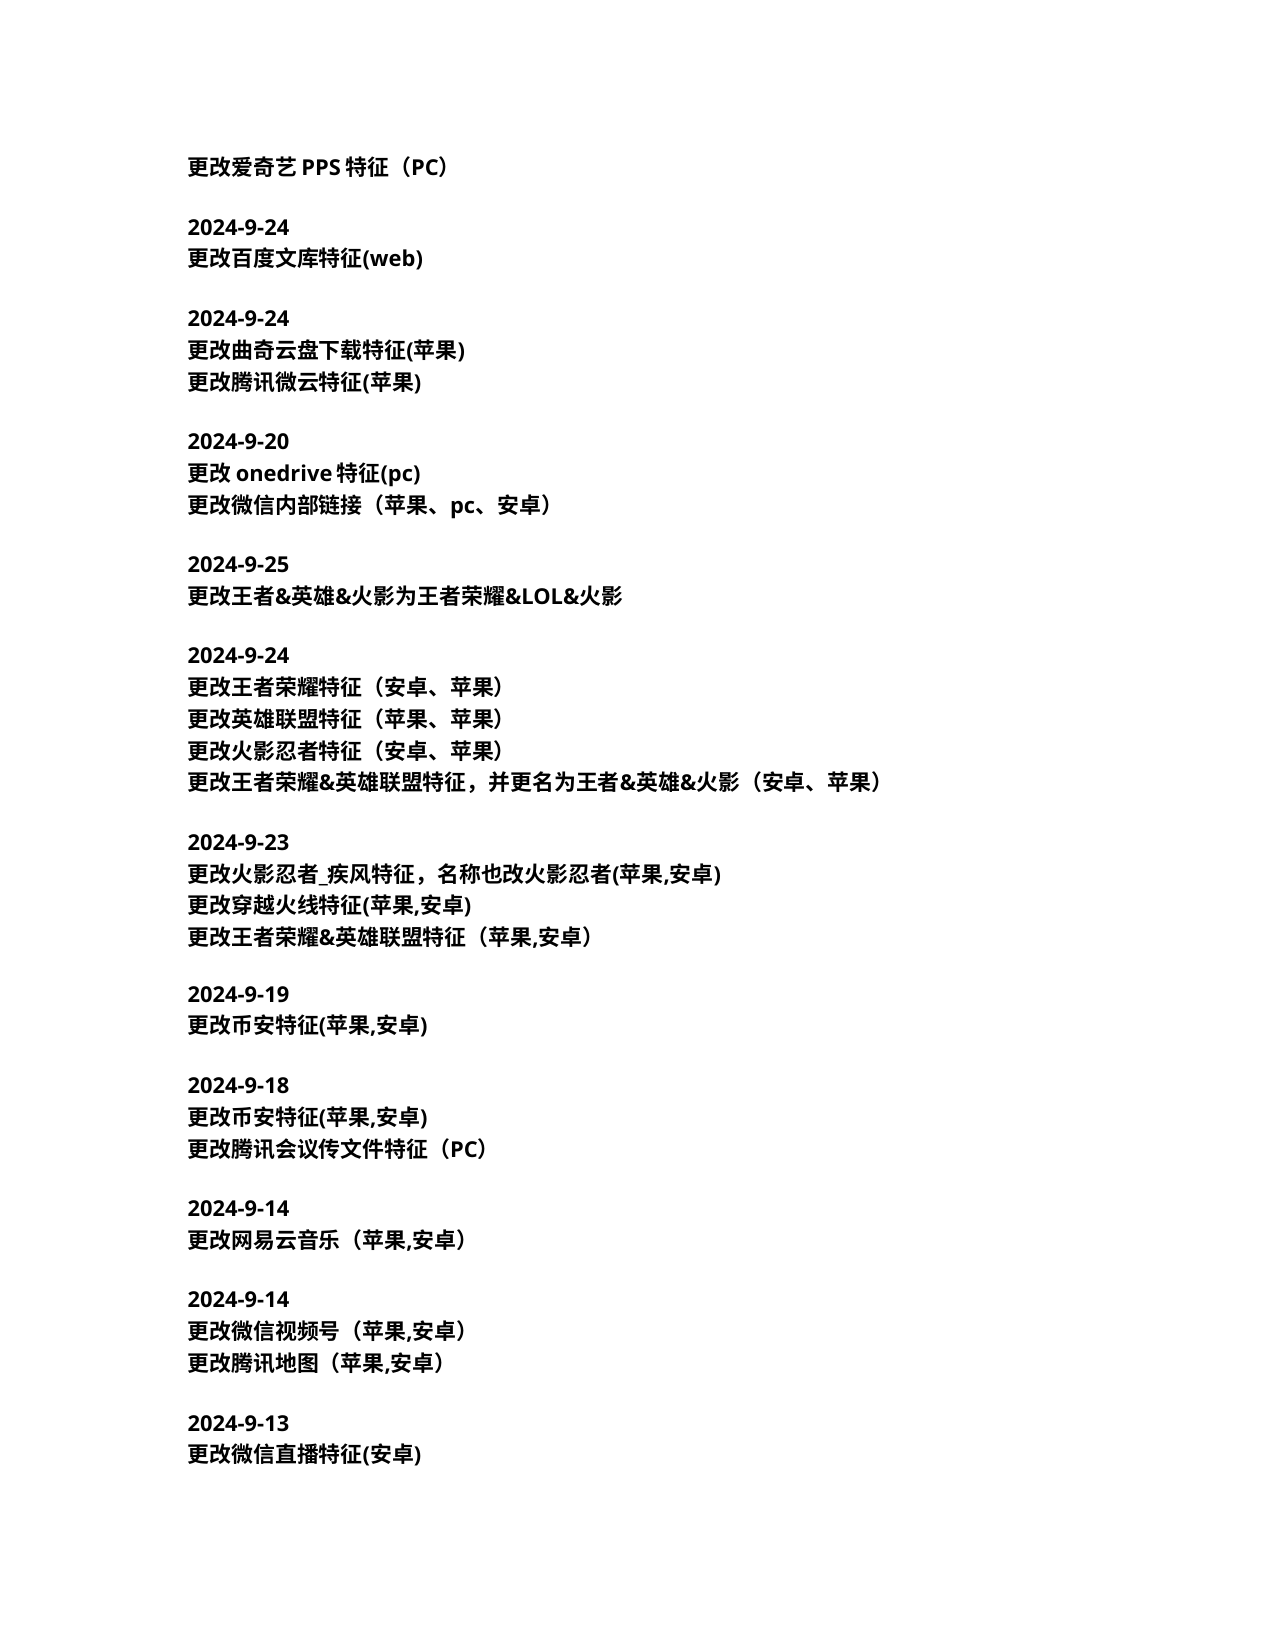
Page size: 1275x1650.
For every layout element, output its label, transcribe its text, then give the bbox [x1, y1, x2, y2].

text 2024-9-18 [187, 1070, 1087, 1100]
text 更改腾讯微云特征(苹果) [187, 364, 1087, 396]
text 2024-9-14 [187, 1193, 1087, 1223]
text 更改爱奇艺PPS特征（PC） [187, 150, 1087, 182]
text 2024-9-13 [187, 1408, 1087, 1437]
text 更改币安特征(苹果,安卓) [187, 1008, 1087, 1040]
text 2024-9-24 [187, 303, 1087, 333]
text 2024-9-20 [187, 426, 1087, 456]
text 更改火影忍者特征（安卓、苹果） [187, 734, 1087, 765]
text 更改微信直播特征(安卓) [187, 1437, 1087, 1469]
text 2024-9-14 [187, 1284, 1087, 1314]
text 更改曲奇云盘下载特征(苹果) [187, 333, 1087, 364]
text 2024-9-23 [187, 827, 1087, 857]
text 更改币安特征(苹果,安卓) [187, 1100, 1087, 1132]
text 更改腾讯地图（苹果,安卓） [187, 1346, 1087, 1378]
text 2024-9-25 [187, 549, 1087, 579]
text 更改王者&英雄&火影为王者荣耀&LOL&火影 [187, 579, 1087, 611]
text 更改百度文库特征(web) [187, 241, 1087, 273]
text 更改穿越火线特征(苹果,安卓) [187, 888, 1087, 920]
text 更改腾讯会议传文件特征（PC） [187, 1132, 1087, 1163]
text 更改火影忍者_疾风特征，名称也改火影忍者(苹果,安卓) [187, 857, 1087, 888]
text 更改微信内部链接（苹果、pc、安卓） [187, 488, 1087, 519]
text 更改王者荣耀&英雄联盟特征，并更名为王者&英雄&火影（安卓、苹果） [187, 765, 1087, 797]
text 更改王者荣耀特征（安卓、苹果） [187, 670, 1087, 702]
text 2024-9-19 [187, 979, 1087, 1008]
text 更改onedrive特征(pc) [187, 456, 1087, 488]
text 更改微信视频号（苹果,安卓） [187, 1314, 1087, 1346]
text 2024-9-24 [187, 641, 1087, 670]
text 更改英雄联盟特征（苹果、苹果） [187, 702, 1087, 734]
text 更改王者荣耀&英雄联盟特征（苹果,安卓） [187, 920, 1087, 952]
text 更改网易云音乐（苹果,安卓） [187, 1223, 1087, 1255]
text 2024-9-24 [187, 212, 1087, 241]
